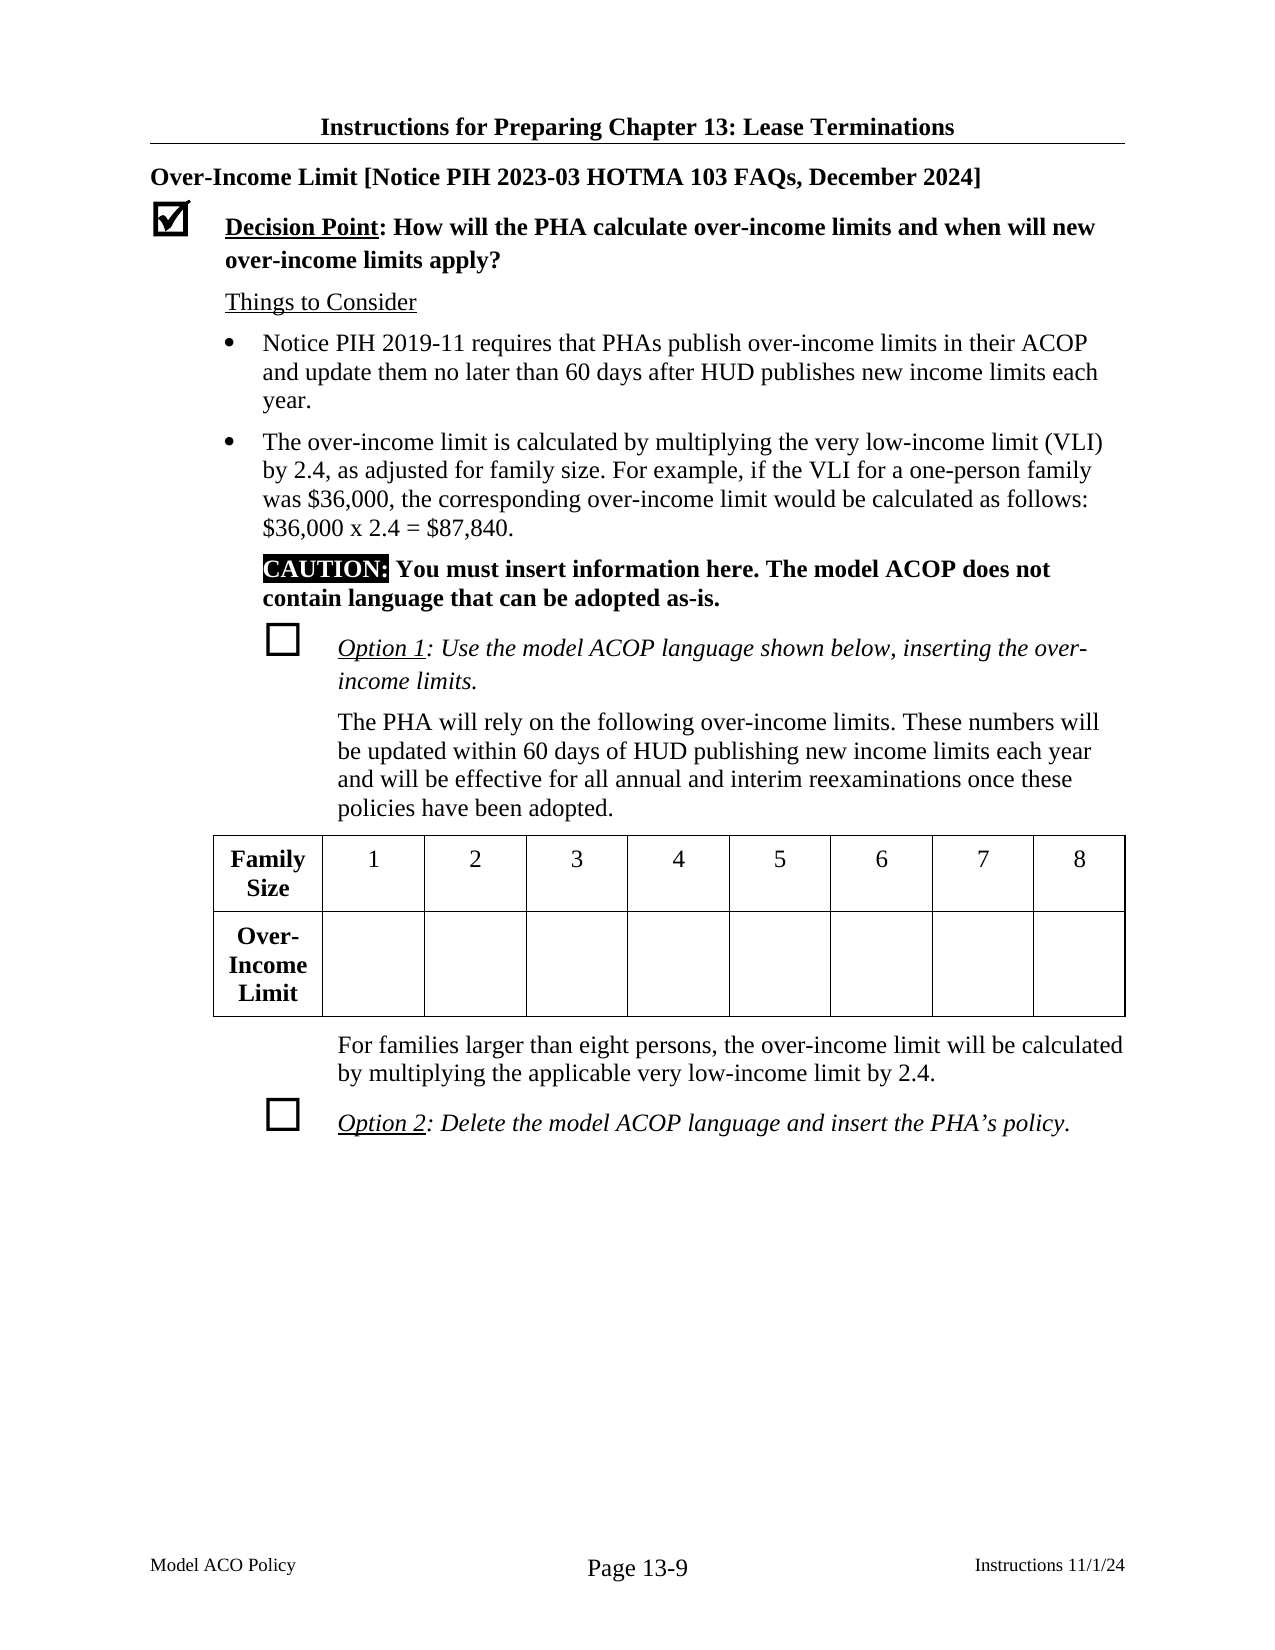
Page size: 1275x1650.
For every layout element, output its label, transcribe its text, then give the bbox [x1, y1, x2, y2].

text Decision Point: How will the PHA calculate over-income limits and when will new over-income limits apply? [150, 204, 1125, 274]
text Things to Consider [225, 287, 1125, 315]
list The over-income limit is calculated by multiplying the very low-income limit (VLI) by 2.4, as adjusted for family size. For example, if the VLI for a one-person family was $36,000, the corresponding over-income limit would be calculated as follows: $36,000 x 2.4 = $87,840. [225, 427, 1125, 542]
table_cell [425, 912, 526, 1016]
table_cell [323, 912, 424, 1016]
table_header 2 [425, 836, 526, 911]
table_header 1 [323, 836, 424, 911]
table_header 3 [527, 836, 627, 911]
table_cell [933, 912, 1033, 1016]
text The PHA will rely on the following over-income limits. These numbers will be updated within 60 days of HUD publishing new income limits each year and will be effective for all annual and interim reexaminations once these policies have been adopted. [337, 707, 1125, 822]
text For families larger than eight persons, the over-income limit will be calculated by multiplying the applicable very low-income limit by 2.4. [337, 1030, 1125, 1087]
text Option 1: Use the model ACOP language shown below, inserting the over-income limits. [262, 624, 1125, 694]
table_header 6 [831, 836, 932, 911]
table_cell [730, 912, 830, 1016]
list Notice PIH 2019-11 requires that PHAs publish over-income limits in their ACOP and update them no later than 60 days after HUD publishes new income limits each year. [225, 328, 1125, 414]
text CAUTION: You must insert information here. The model ACOP does not contain language that can be adopted as-is. [262, 554, 1125, 612]
table_header 4 [628, 836, 729, 911]
table_cell [527, 912, 627, 1016]
table_header Family Size [214, 836, 322, 911]
text Over-Income Limit [Notice PIH 2023-03 HOTMA 103 FAQs, December 2024] [150, 162, 1125, 191]
table_cell Over-Income Limit [214, 912, 322, 1016]
table_header 7 [933, 836, 1033, 911]
table_header 5 [730, 836, 830, 911]
table_cell [1034, 912, 1124, 1016]
table_cell [628, 912, 729, 1016]
table_header 8 [1034, 836, 1124, 911]
table_cell [831, 912, 932, 1016]
text Option 2: Delete the model ACOP language and insert the PHA’s policy. [262, 1100, 1125, 1141]
